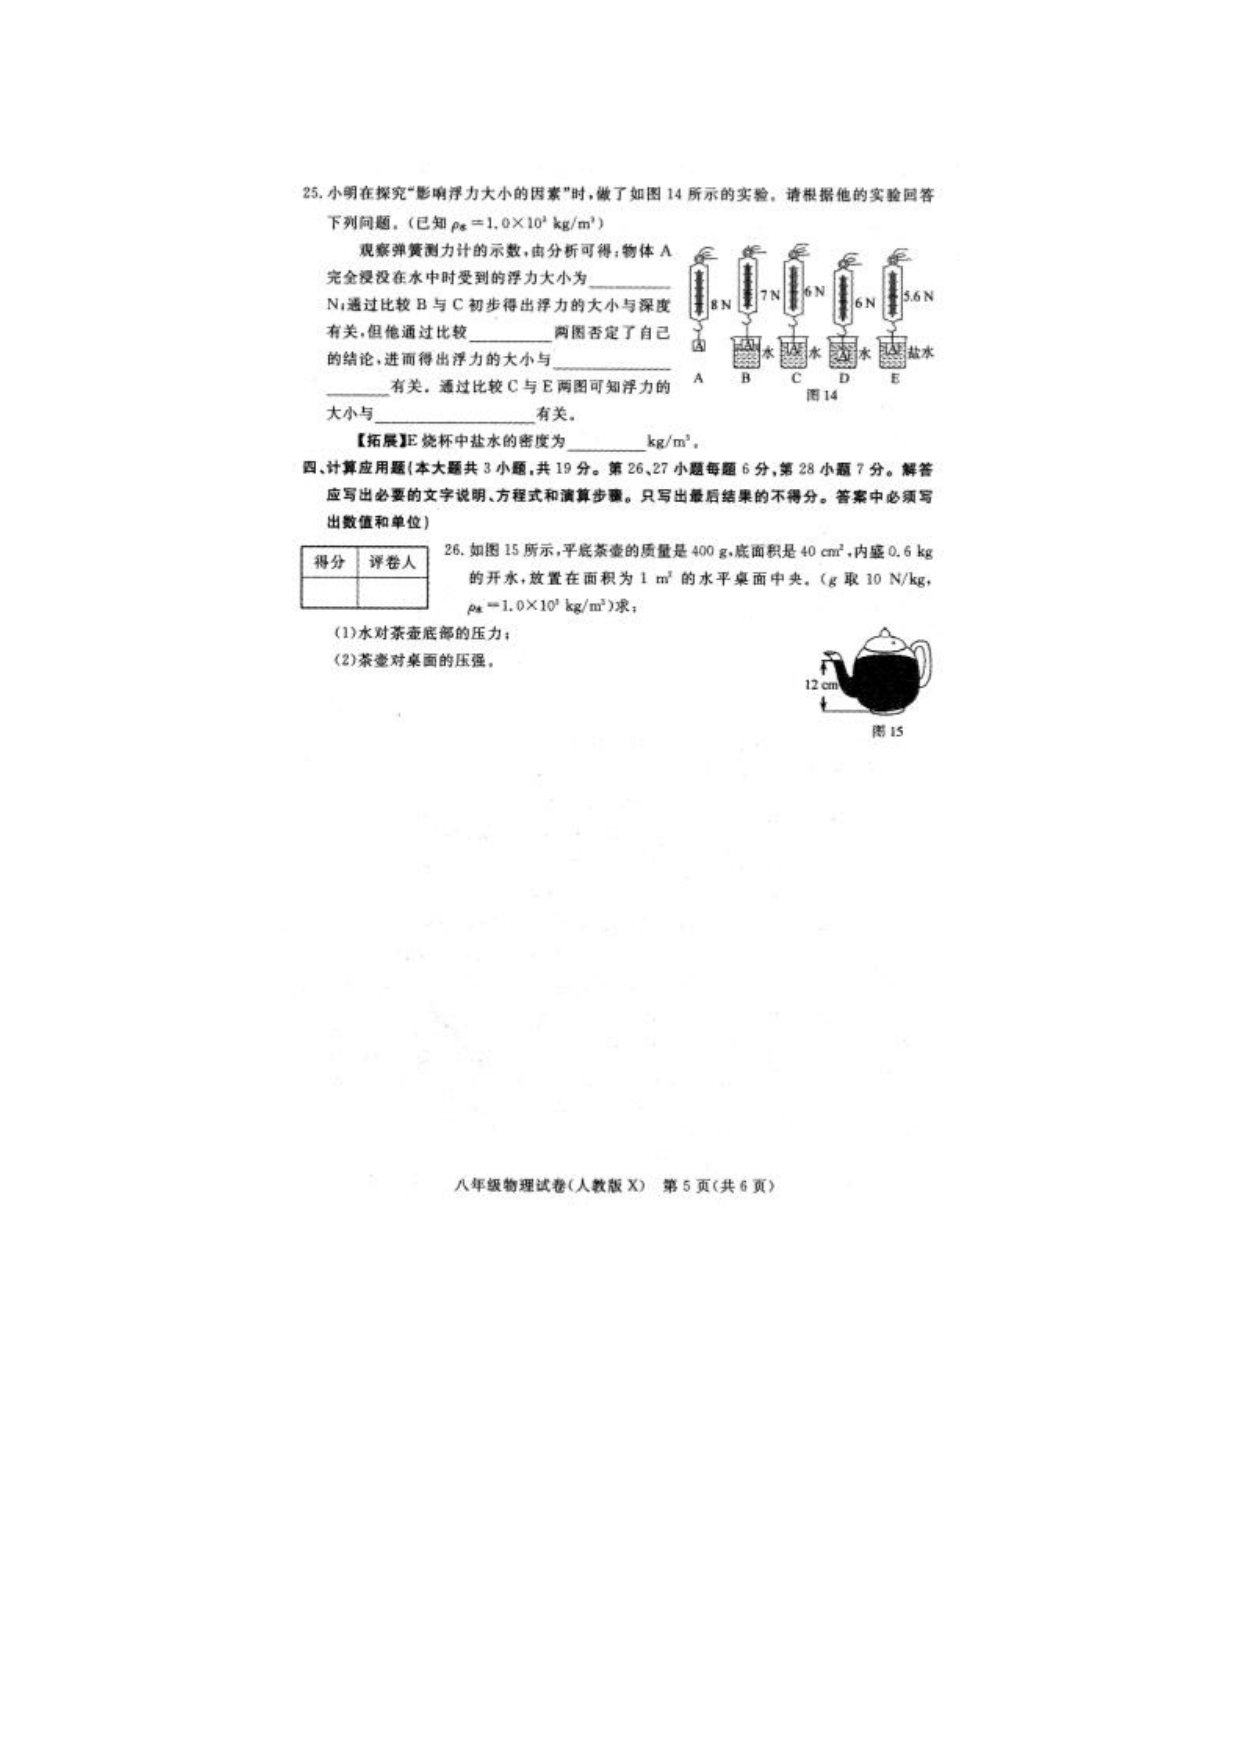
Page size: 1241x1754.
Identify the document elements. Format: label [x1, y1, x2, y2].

picture [280, 162, 961, 1206]
